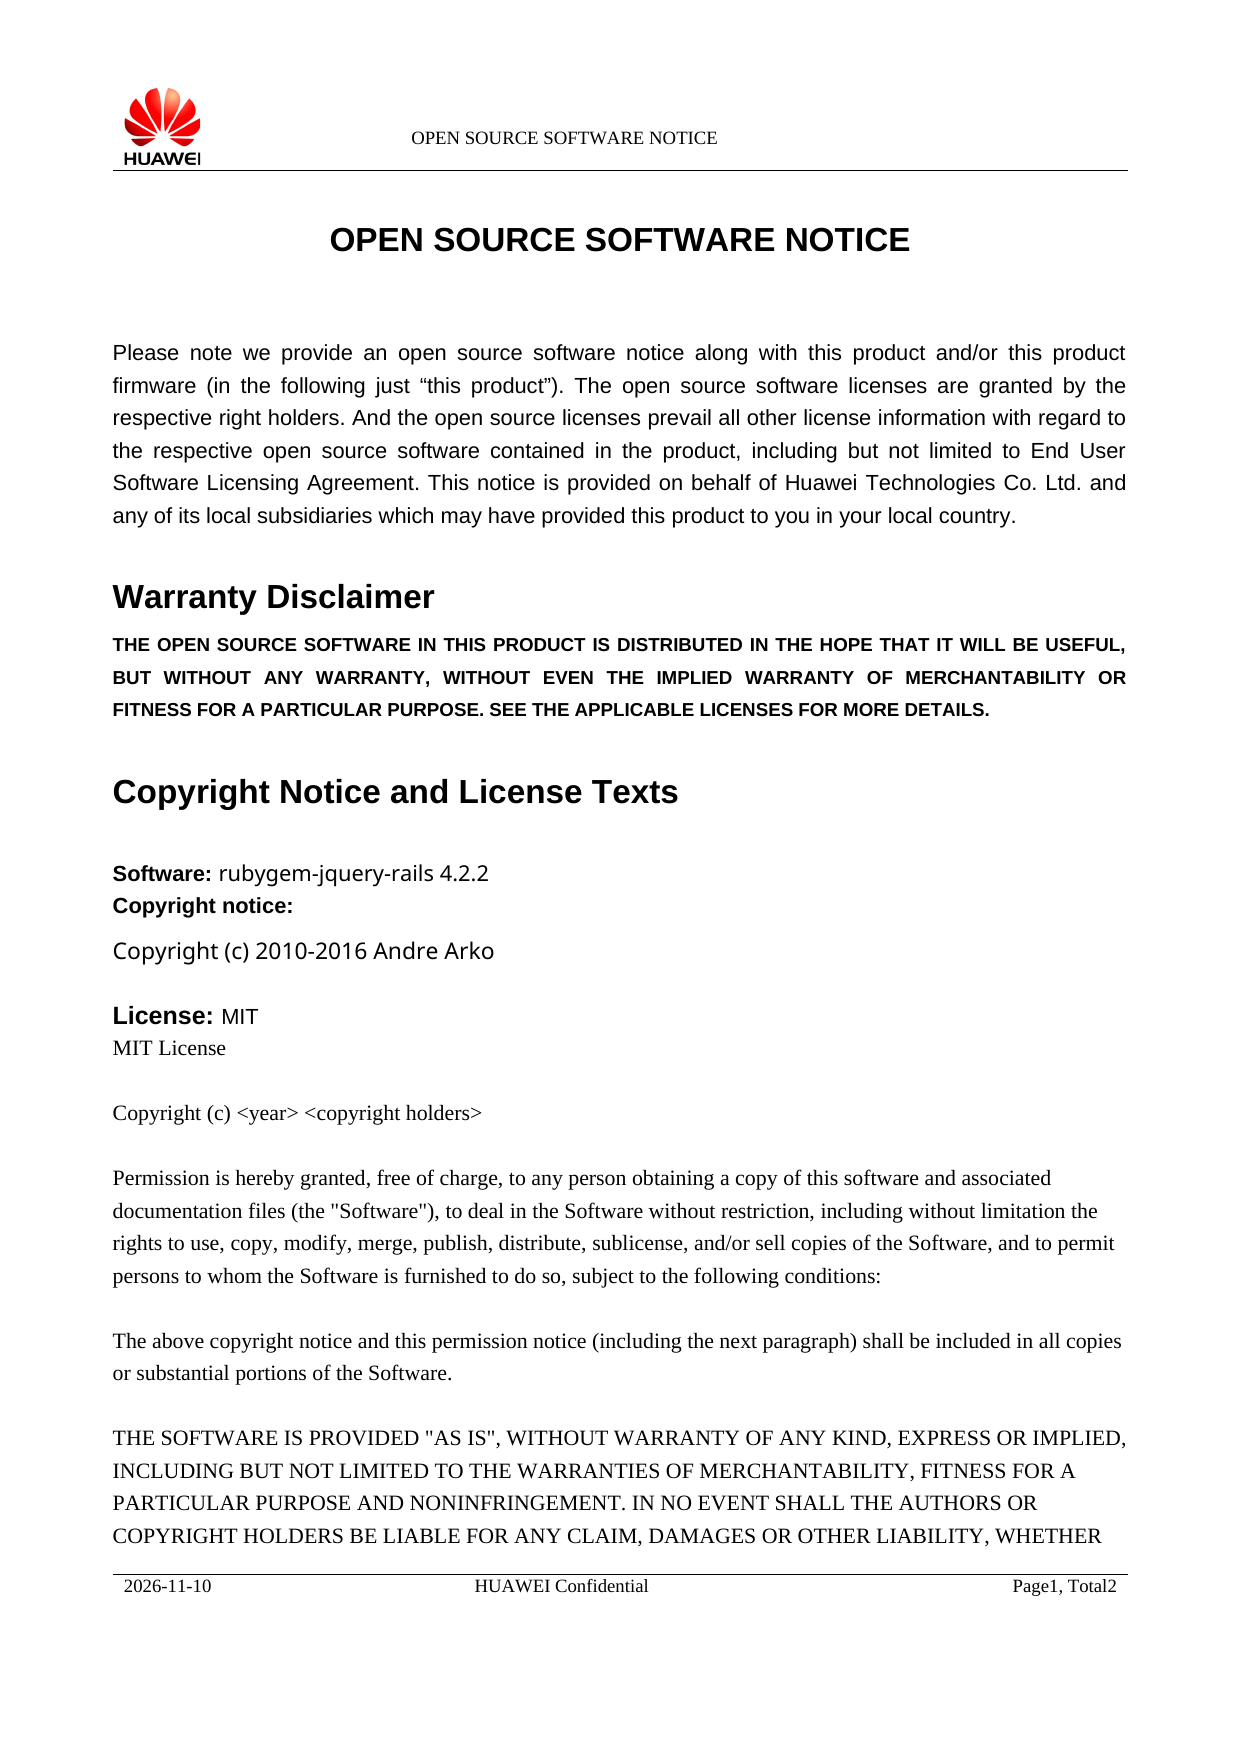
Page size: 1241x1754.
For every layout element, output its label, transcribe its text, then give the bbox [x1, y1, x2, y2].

text Warranty Disclaimer [112, 564, 1128, 629]
text Copyright (c) 2010-2016 Andre Arko [112, 934, 1128, 999]
text The open source software in this product is distributed in the hope that it will be useful, but WITHOUT ANY WARRANTY, without even the implied warranty of MERCHANTABILITY or FITNESS FOR A PARTICULAR PURPOSE. See the applicable licenses for more details. [112, 629, 1128, 726]
text Please note we provide an open source software notice along with this product and/or this product firmware (in the following just “this product”). The open source software licenses are granted by the respective right holders. And the open source licenses prevail all other license information with regard to the respective open source software contained in the product, including but not limited to End User Software Licensing Agreement. This notice is provided on behalf of Huawei Technologies Co. Ltd. and any of its local subsidiaries which may have provided this product to you in your local country. [112, 336, 1128, 531]
text OPEN SOURCE SOFTWARE NOTICE [112, 206, 1128, 271]
text Copyright Notice and License Texts [112, 759, 1128, 824]
text Copyright notice: [112, 889, 1128, 921]
title Software: rubygem-jquery-rails 4.2.2 [112, 856, 1128, 889]
picture [124, 88, 201, 165]
text License: MIT [112, 999, 1128, 1031]
